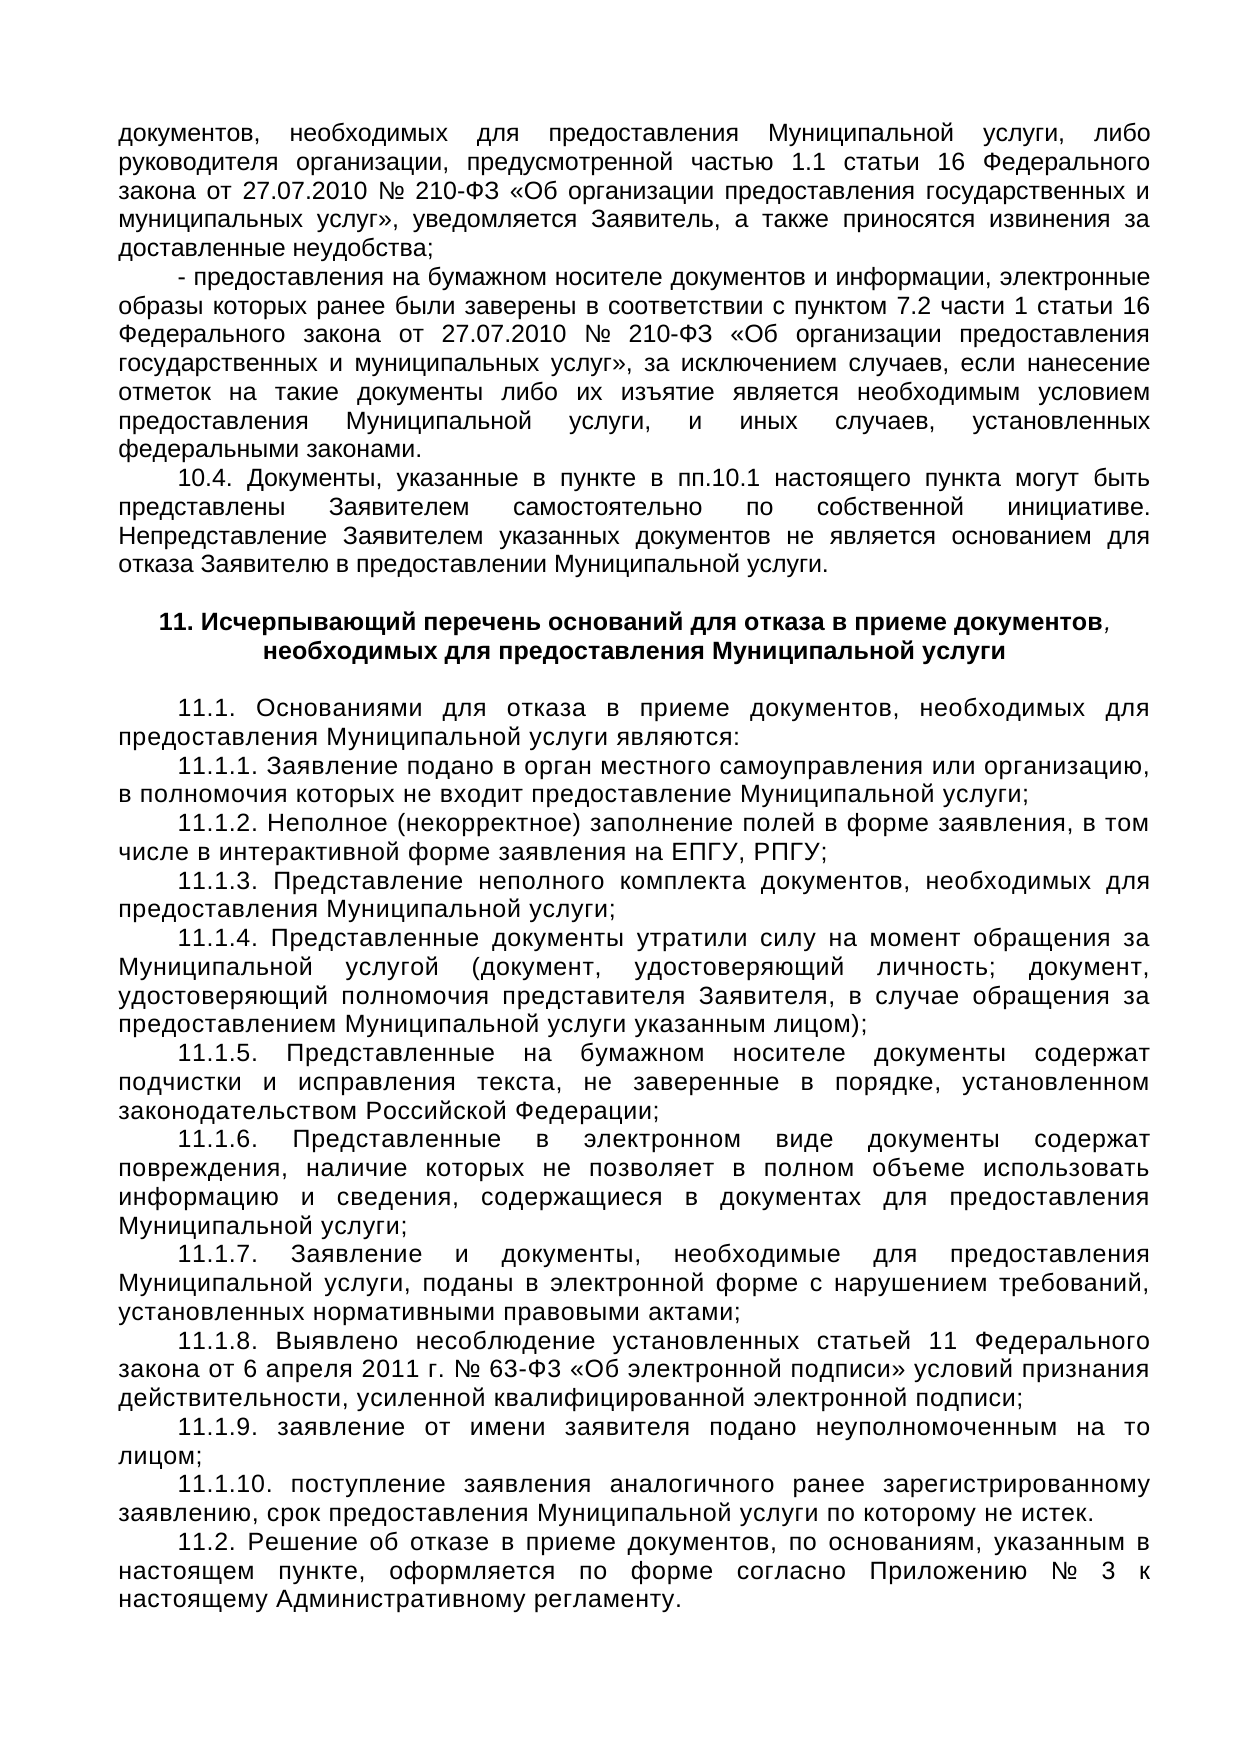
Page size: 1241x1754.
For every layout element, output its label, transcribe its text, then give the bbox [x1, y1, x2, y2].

text - предоставления на бумажном носителе документов и информации, электронные образы которых ранее были заверены в соответствии с пунктом 7.2 части 1 статьи 16 Федерального закона от 27.07.2010 № 210-ФЗ «Об организации предоставления государственных и муниципальных услуг», за исключением случаев, если нанесение отметок на такие документы либо их изъятие является необходимым условием предоставления Муниципальной услуги, и иных случаев, установленных федеральными законами. [118, 262, 1152, 463]
text 11.1.7. Заявление и документы, необходимые для предоставления Муниципальной услуги, поданы в электронной форме с нарушением требований, установленных нормативными правовыми актами; [118, 1239, 1152, 1326]
text 11.1.9. заявление от имени заявителя подано неуполномоченным на то лицом; [118, 1412, 1152, 1469]
text 11.1.2. Неполное (некорректное) заполнение полей в форме заявления, в том числе в интерактивной форме заявления на ЕПГУ, РПГУ; [118, 808, 1152, 866]
text 11.1.1. Заявление подано в орган местного самоуправления или организацию, в полномочия которых не входит предоставление Муниципальной услуги; [118, 751, 1152, 808]
text 11.1.4. Представленные документы утратили силу на момент обращения за Муниципальной услугой (документ, удостоверяющий личность; документ, удостоверяющий полномочия представителя Заявителя, в случае обращения за предоставлением Муниципальной услуги указанным лицом); [118, 923, 1152, 1038]
text 11.1.8. Выявлено несоблюдение установленных статьей 11 Федерального закона от 6 апреля 2011 г. № 63-Ф3 «Об электронной подписи» условий признания действительности, усиленной квалифицированной электронной подписи; [118, 1326, 1152, 1412]
text 11.1.10. поступление заявления аналогичного ранее зарегистрированному заявлению, срок предоставления Муниципальной услуги по которому не истек. [118, 1469, 1152, 1527]
text 11.2. Решение об отказе в приеме документов, по основаниям, указанным в настоящем пункте, оформляется по форме согласно Приложению № 3 к настоящему Административному регламенту. [118, 1527, 1152, 1613]
text 11.1.3. Представление неполного комплекта документов, необходимых для предоставления Муниципальной услуги; [118, 866, 1152, 923]
text 11.1.5. Представленные на бумажном носителе документы содержат подчистки и исправления текста, не заверенные в порядке, установленном законодательством Российской Федерации; [118, 1038, 1152, 1124]
text 10.4. Документы, указанные в пункте в пп.10.1 настоящего пункта могут быть представлены Заявителем самостоятельно по собственной инициативе. Непредставление Заявителем указанных документов не является основанием для отказа Заявителю в предоставлении Муниципальной услуги. [118, 463, 1152, 578]
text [118, 118, 1152, 262]
text 11. Исчерпывающий перечень оснований для отказа в приеме документов, необходимых для предоставления Муниципальной услуги [118, 607, 1152, 664]
text 11.1.6. Представленные в электронном виде документы содержат повреждения, наличие которых не позволяет в полном объеме использовать информацию и сведения, содержащиеся в документах для предоставления Муниципальной услуги; [118, 1124, 1152, 1239]
text 11.1. Основаниями для отказа в приеме документов, необходимых для предоставления Муниципальной услуги являются: [118, 693, 1152, 751]
